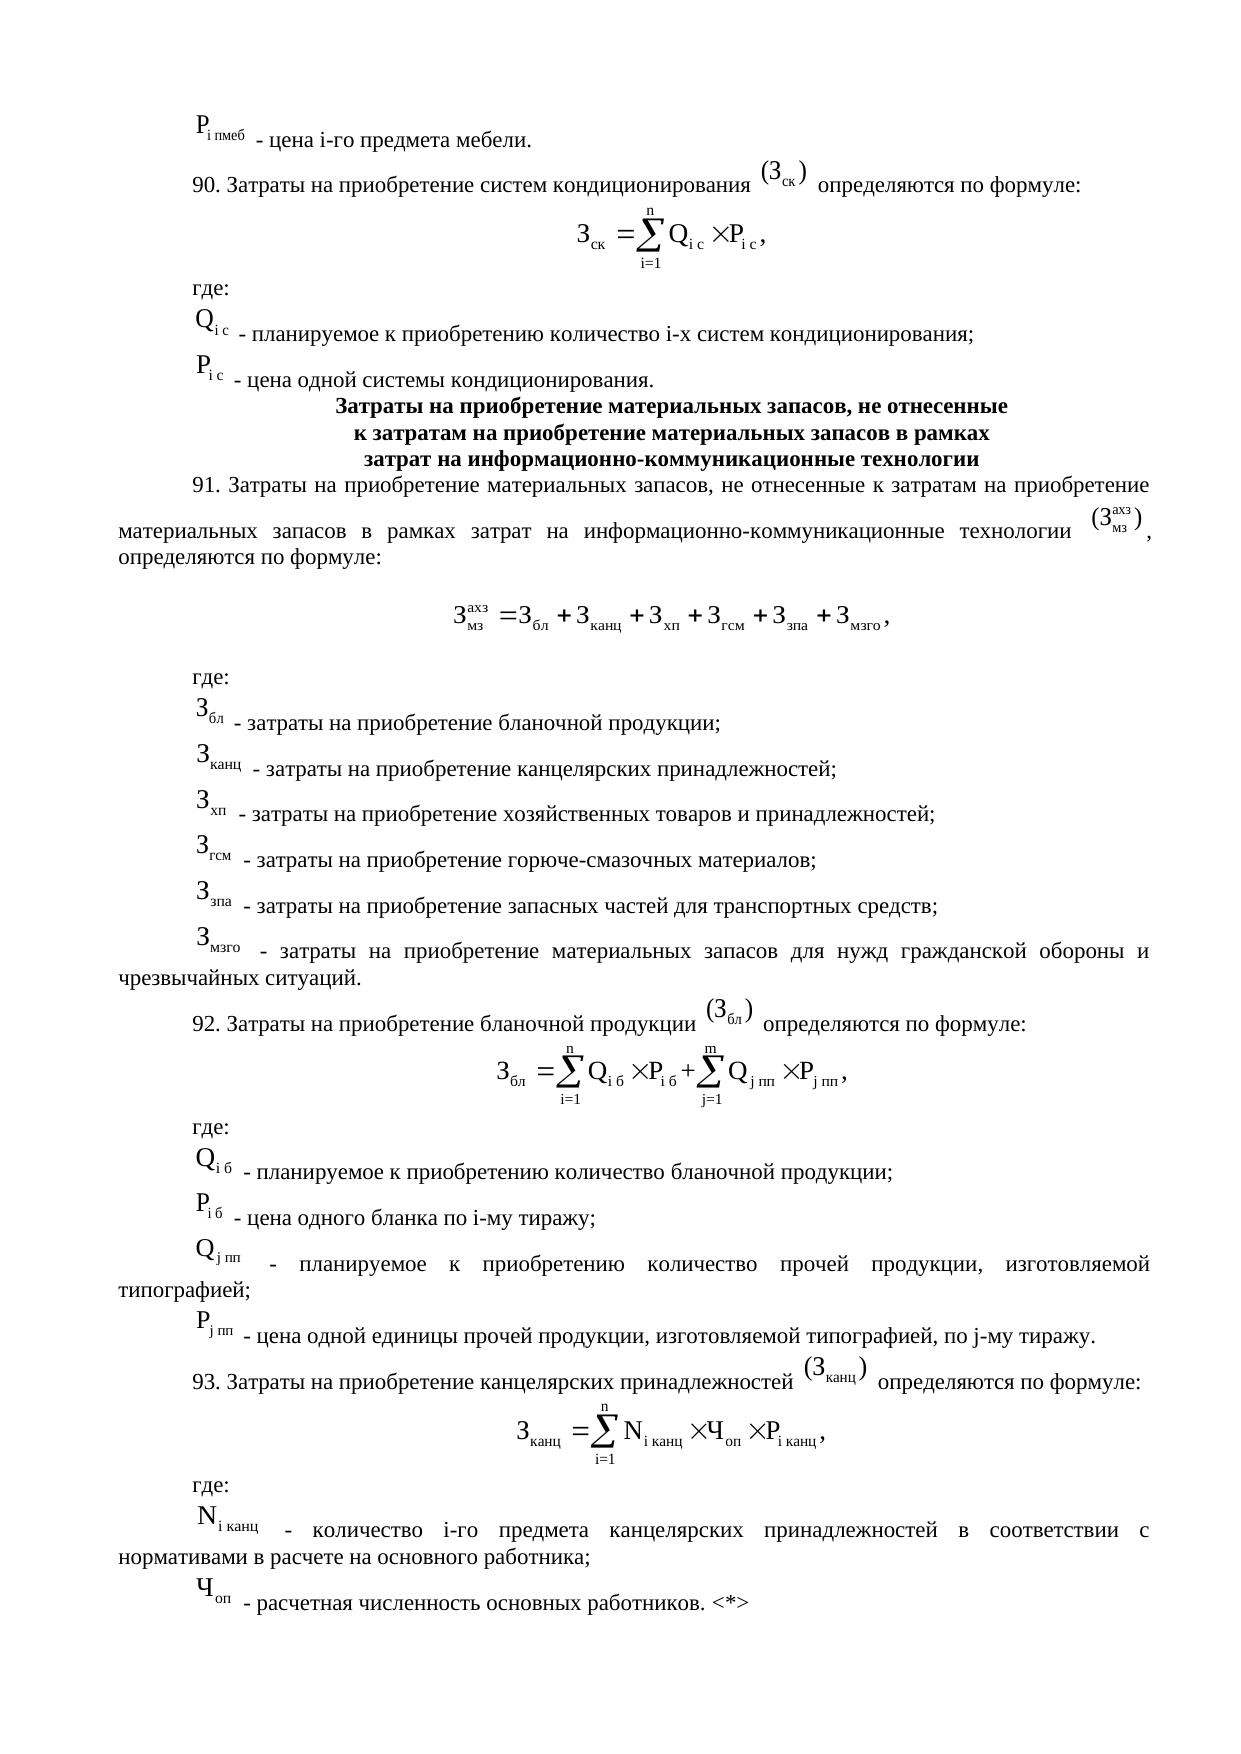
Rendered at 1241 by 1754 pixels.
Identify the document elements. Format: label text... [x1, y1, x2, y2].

text где: [118, 663, 1152, 689]
text - затраты на приобретение материальных запасов для нужд гражданской обороны и чрезвычайных ситуаций. [118, 918, 1152, 990]
text - планируемое к приобретению количество прочей продукции, изготовляемой типографией; [118, 1231, 1152, 1303]
text - затраты на приобретение бланочной продукции; [118, 689, 1152, 735]
text - цена i-го предмета мебели. [118, 106, 1152, 152]
text к затратам на приобретение материальных запасов в рамках [118, 419, 1152, 445]
text - затраты на приобретение горюче-смазочных материалов; [118, 827, 1152, 872]
text Затраты на приобретение материальных запасов, не отнесенные [118, 392, 1152, 419]
text где: [118, 1113, 1152, 1139]
text - цена одного бланка по i-му тиражу; [118, 1185, 1152, 1231]
text 93. Затраты на приобретение канцелярских принадлежностей определяются по формуле: [118, 1348, 1152, 1394]
text где: [118, 1471, 1152, 1497]
text - планируемое к приобретению количество i-х систем кондиционирования; [118, 301, 1152, 347]
text - расчетная численность основных работников. <*> [118, 1569, 1152, 1615]
text где: [118, 274, 1152, 301]
text - затраты на приобретение канцелярских принадлежностей; [118, 735, 1152, 781]
text 91. Затраты на приобретение материальных запасов, не отнесенные к затратам на приобретение материальных запасов в рамках затрат на информационно-коммуникационные технологии , определяются по формуле: [118, 471, 1152, 570]
text 90. Затраты на приобретение систем кондиционирования определяются по формуле: [118, 152, 1152, 198]
text 92. Затраты на приобретение бланочной продукции определяются по формуле: [118, 990, 1152, 1036]
text - затраты на приобретение хозяйственных товаров и принадлежностей; [118, 781, 1152, 827]
text затрат на информационно-коммуникационные технологии [118, 445, 1152, 471]
text - цена одной единицы прочей продукции, изготовляемой типографией, по j-му тиражу. [118, 1303, 1152, 1348]
text - планируемое к приобретению количество бланочной продукции; [118, 1139, 1152, 1185]
text - цена одной системы кондиционирования. [118, 347, 1152, 392]
text - количество i-го предмета канцелярских принадлежностей в соответствии с нормативами в расчете на основного работника; [118, 1497, 1152, 1569]
text - затраты на приобретение запасных частей для транспортных средств; [118, 872, 1152, 918]
